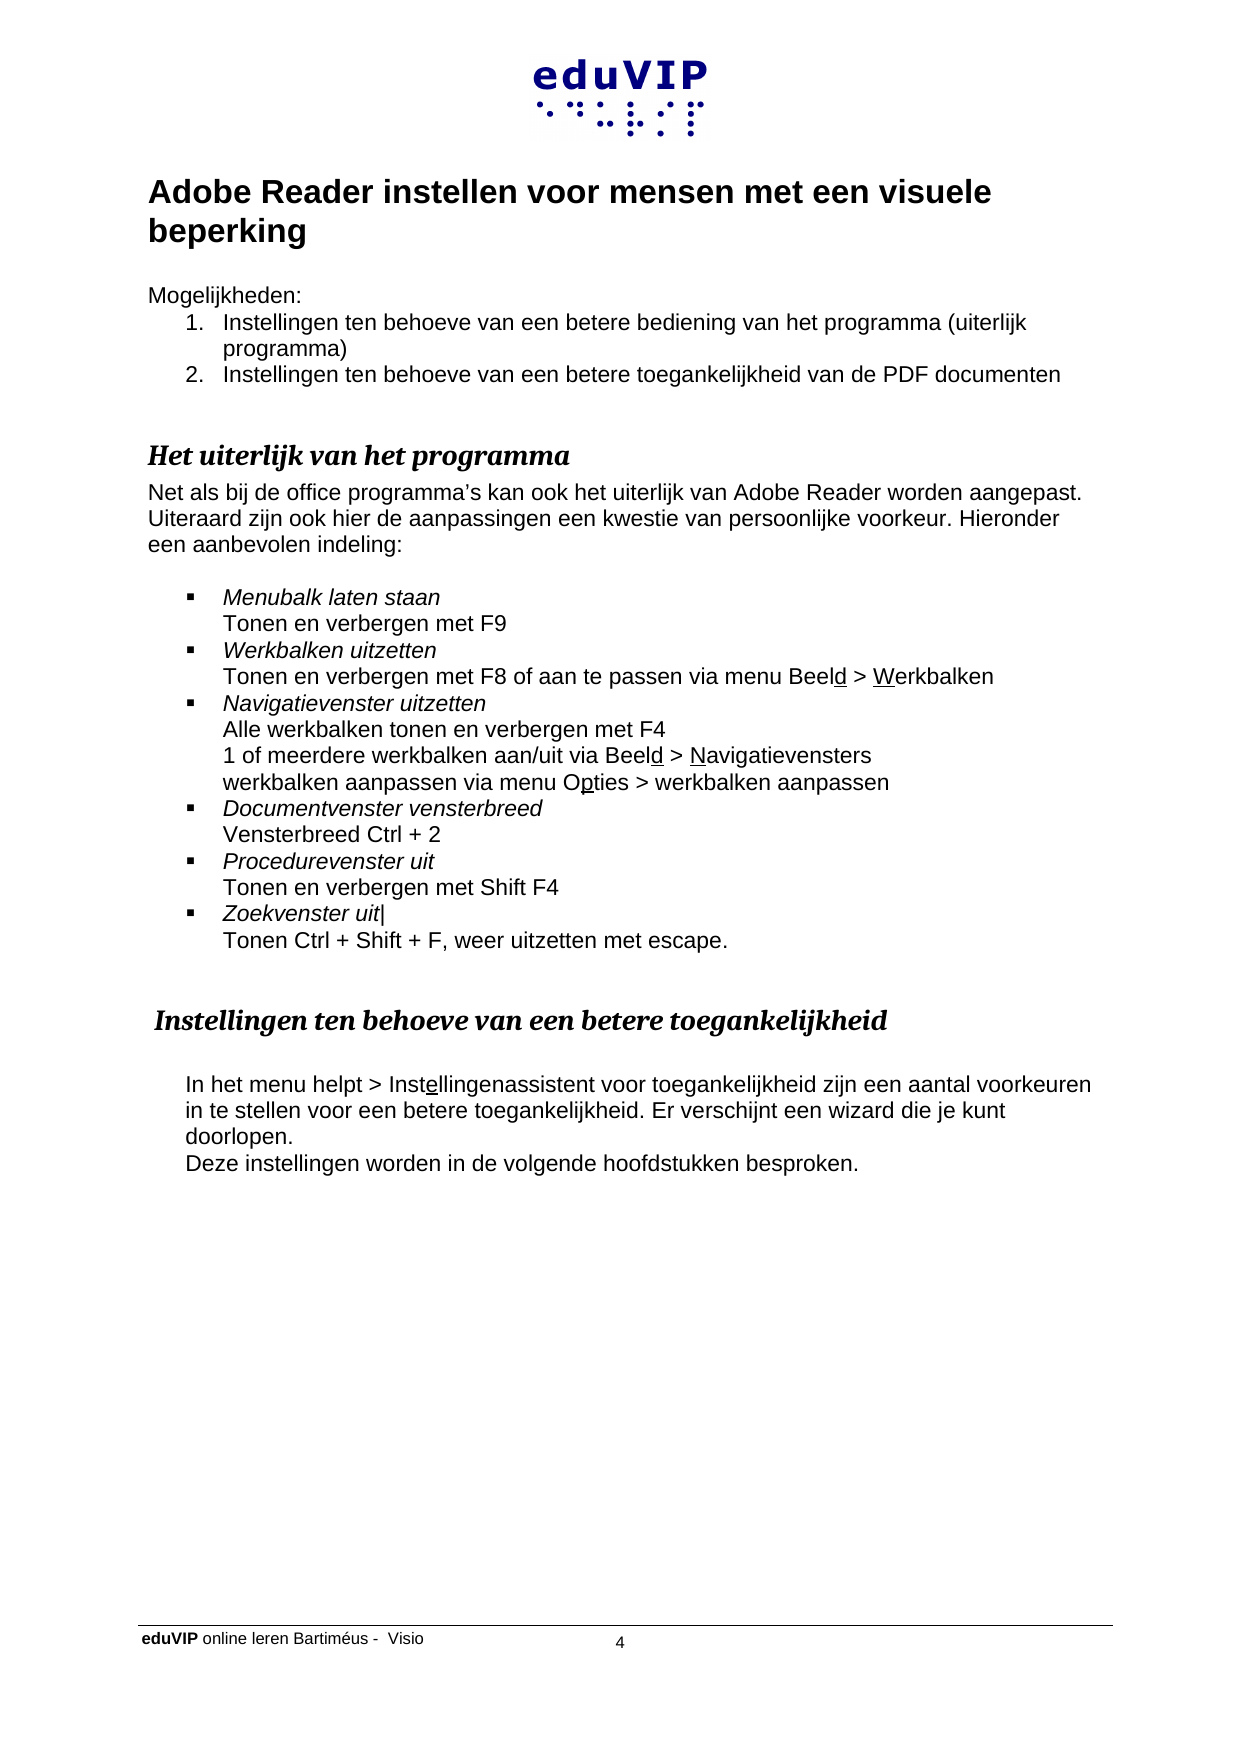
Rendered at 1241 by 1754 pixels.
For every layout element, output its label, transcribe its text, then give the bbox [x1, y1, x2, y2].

subtitle Instellingen ten behoeve van een betere toegankelijkheid [148, 1004, 1093, 1038]
list Werkbalken uitzetten Tonen en verbergen met F8 of aan te passen via menu Beeld > Werkbalken [185, 637, 1093, 689]
text In het menu helpt > Instellingenassistent voor toegankelijkheid zijn een aantal voorkeuren in te stellen voor een betere toegankelijkheid. Er verschijnt een wizard die je kunt doorlopen. [185, 1071, 1093, 1149]
list Menubalk laten staan Tonen en verbergen met F9 [185, 584, 1093, 637]
list Instellingen ten behoeve van een betere bediening van het programma (uiterlijk programma) [185, 308, 1093, 361]
list Documentvenster vensterbreed Vensterbreed Ctrl + 2 [185, 795, 1093, 848]
text Net als bij de office programma’s kan ook het uiterlijk van Adobe Reader worden aangepast. Uiteraard zijn ook hier de aanpassingen een kwestie van persoonlijke voorkeur. Hieronder een aanbevolen indeling: [148, 479, 1093, 558]
list Instellingen ten behoeve van een betere toegankelijkheid van de PDF documenten [185, 361, 1093, 387]
text Deze instellingen worden in de volgende hoofdstukken besproken. [185, 1149, 1093, 1176]
list Zoekvenster uit| Tonen Ctrl + Shift + F, weer uitzetten met escape. [185, 900, 1093, 953]
picture [528, 54, 712, 142]
list Navigatievenster uitzetten Alle werkbalken tonen en verbergen met F4 1 of meerdere werkbalken aan/uit via Beeld > Navigatievensters werkbalken aanpassen via menu Opties > werkbalken aanpassen [185, 689, 1093, 795]
subtitle Het uiterlijk van het programma [148, 439, 1093, 472]
list Procedurevenster uit Tonen en verbergen met Shift F4 [185, 848, 1093, 900]
text Mogelijkheden: [148, 282, 1093, 308]
subtitle Adobe Reader instellen voor mensen met een visuele beperking [148, 173, 1093, 249]
